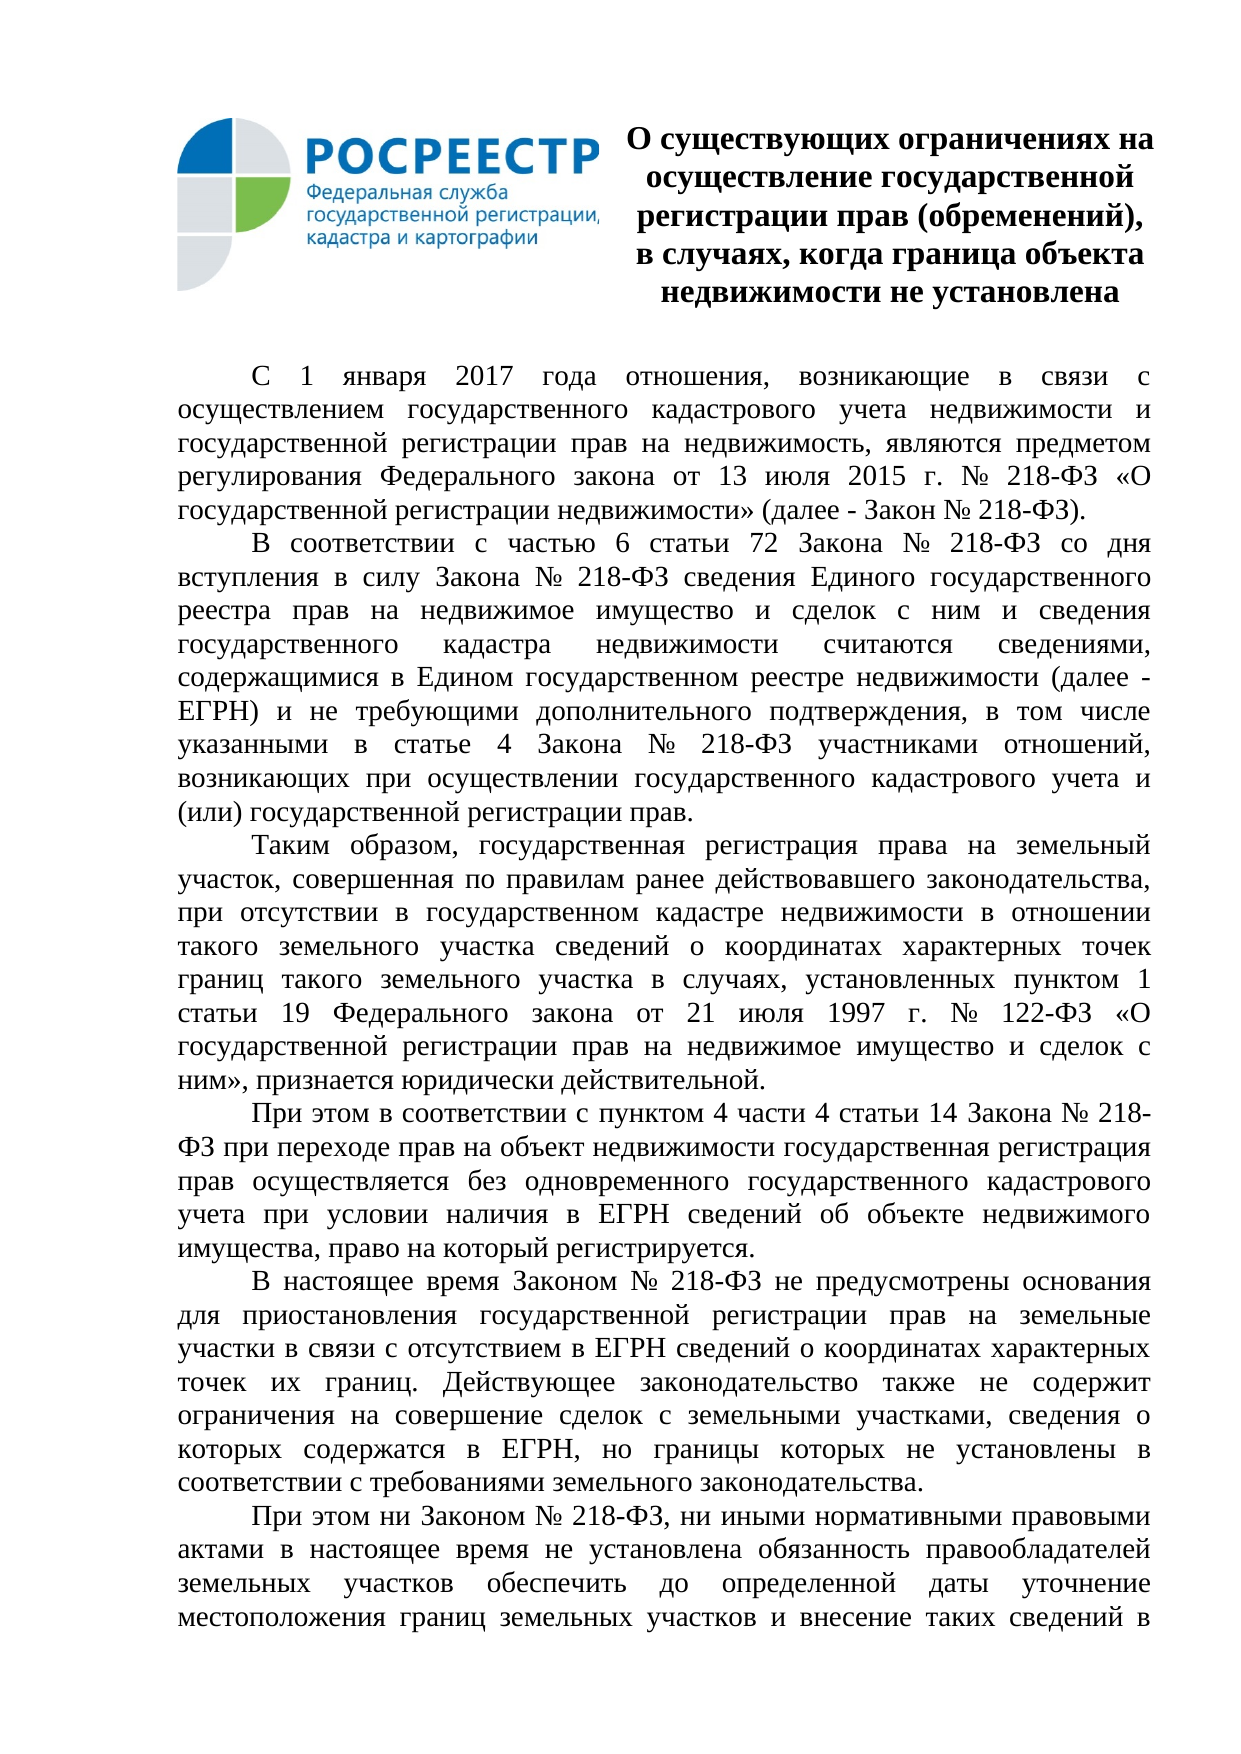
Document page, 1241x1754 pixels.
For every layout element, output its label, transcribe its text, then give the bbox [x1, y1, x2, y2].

picture [177, 118, 600, 291]
text В соответствии с частью 6 статьи 72 Закона № 218-ФЗ со дня вступления в силу Закона № 218-ФЗ сведения Единого государственного реестра прав на недвижимое имущество и сделок с ним и сведения государственного кадастра недвижимости считаются сведениями, содержащимися в Едином государственном реестре недвижимости (далее - ЕГРН) и не требующими дополнительного подтверждения, в том числе указанными в статье 4 Закона № 218-ФЗ участниками отношений, возникающих при осуществлении государственного кадастрового учета и (или) государственной регистрации прав. [177, 525, 1152, 827]
table_header [166, 118, 613, 334]
table_header О существующих ограничениях на осуществление государственной регистрации прав (обременений), в случаях, когда граница объекта недвижимости не установлена [614, 118, 1167, 334]
text При этом в соответствии с пунктом 4 части 4 статьи 14 Закона № 218-ФЗ при переходе прав на объект недвижимости государственная регистрация прав осуществляется без одновременного государственного кадастрового учета при условии наличия в ЕГРН сведений об объекте недвижимого имущества, право на который регистрируется. [177, 1096, 1152, 1263]
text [177, 1498, 1152, 1632]
text С 1 января 2017 года отношения, возникающие в связи с осуществлением государственного кадастрового учета недвижимости и государственной регистрации прав на недвижимость, являются предметом регулирования Федерального закона от 13 июля 2015 г. № 218-ФЗ «О государственной регистрации недвижимости» (далее - Закон № 218-ФЗ). [177, 358, 1152, 525]
text Таким образом, государственная регистрация права на земельный участок, совершенная по правилам ранее действовавшего законодательства, при отсутствии в государственном кадастре недвижимости в отношении такого земельного участка сведений о координатах характерных точек границ такого земельного участка в случаях, установленных пунктом 1 статьи 19 Федерального закона от 21 июля 1997 г. № 122-ФЗ «О государственной регистрации прав на недвижимое имущество и сделок с ним», признается юридически действительной. [177, 827, 1152, 1096]
text В настоящее время Законом № 218-ФЗ не предусмотрены основания для приостановления государственной регистрации прав на земельные участки в связи с отсутствием в ЕГРН сведений о координатах характерных точек их границ. Действующее законодательство также не содержит ограничения на совершение сделок с земельными участками, сведения о которых содержатся в ЕГРН, но границы которых не установлены в соответствии с требованиями земельного законодательства. [177, 1263, 1152, 1498]
